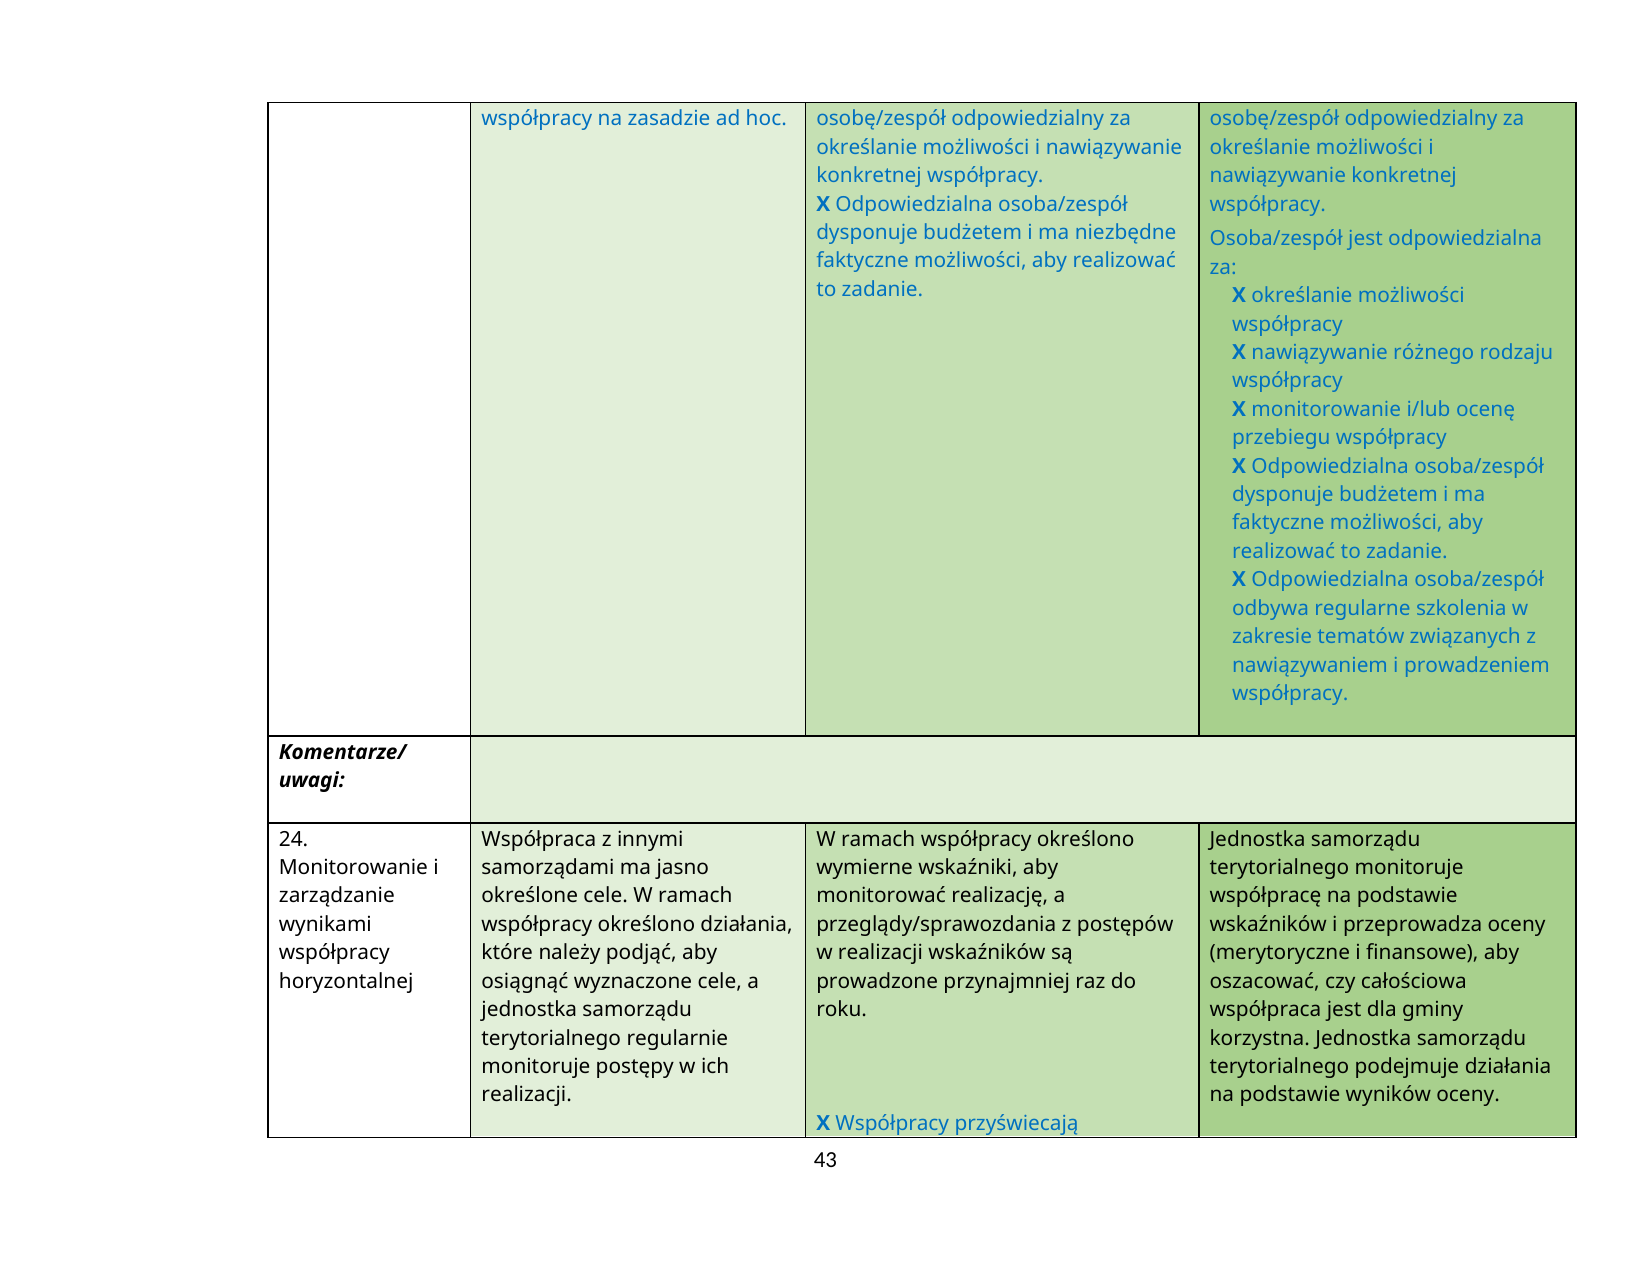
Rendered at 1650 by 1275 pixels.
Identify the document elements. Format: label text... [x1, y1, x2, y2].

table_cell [269, 103, 470, 735]
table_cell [1200, 103, 1575, 735]
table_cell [471, 103, 805, 735]
table_cell Komentarze/uwagi: [269, 737, 470, 822]
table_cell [269, 824, 470, 1136]
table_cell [806, 824, 1198, 1136]
table_cell [471, 737, 1575, 822]
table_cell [806, 103, 1198, 735]
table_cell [1200, 824, 1575, 1136]
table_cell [471, 824, 805, 1136]
